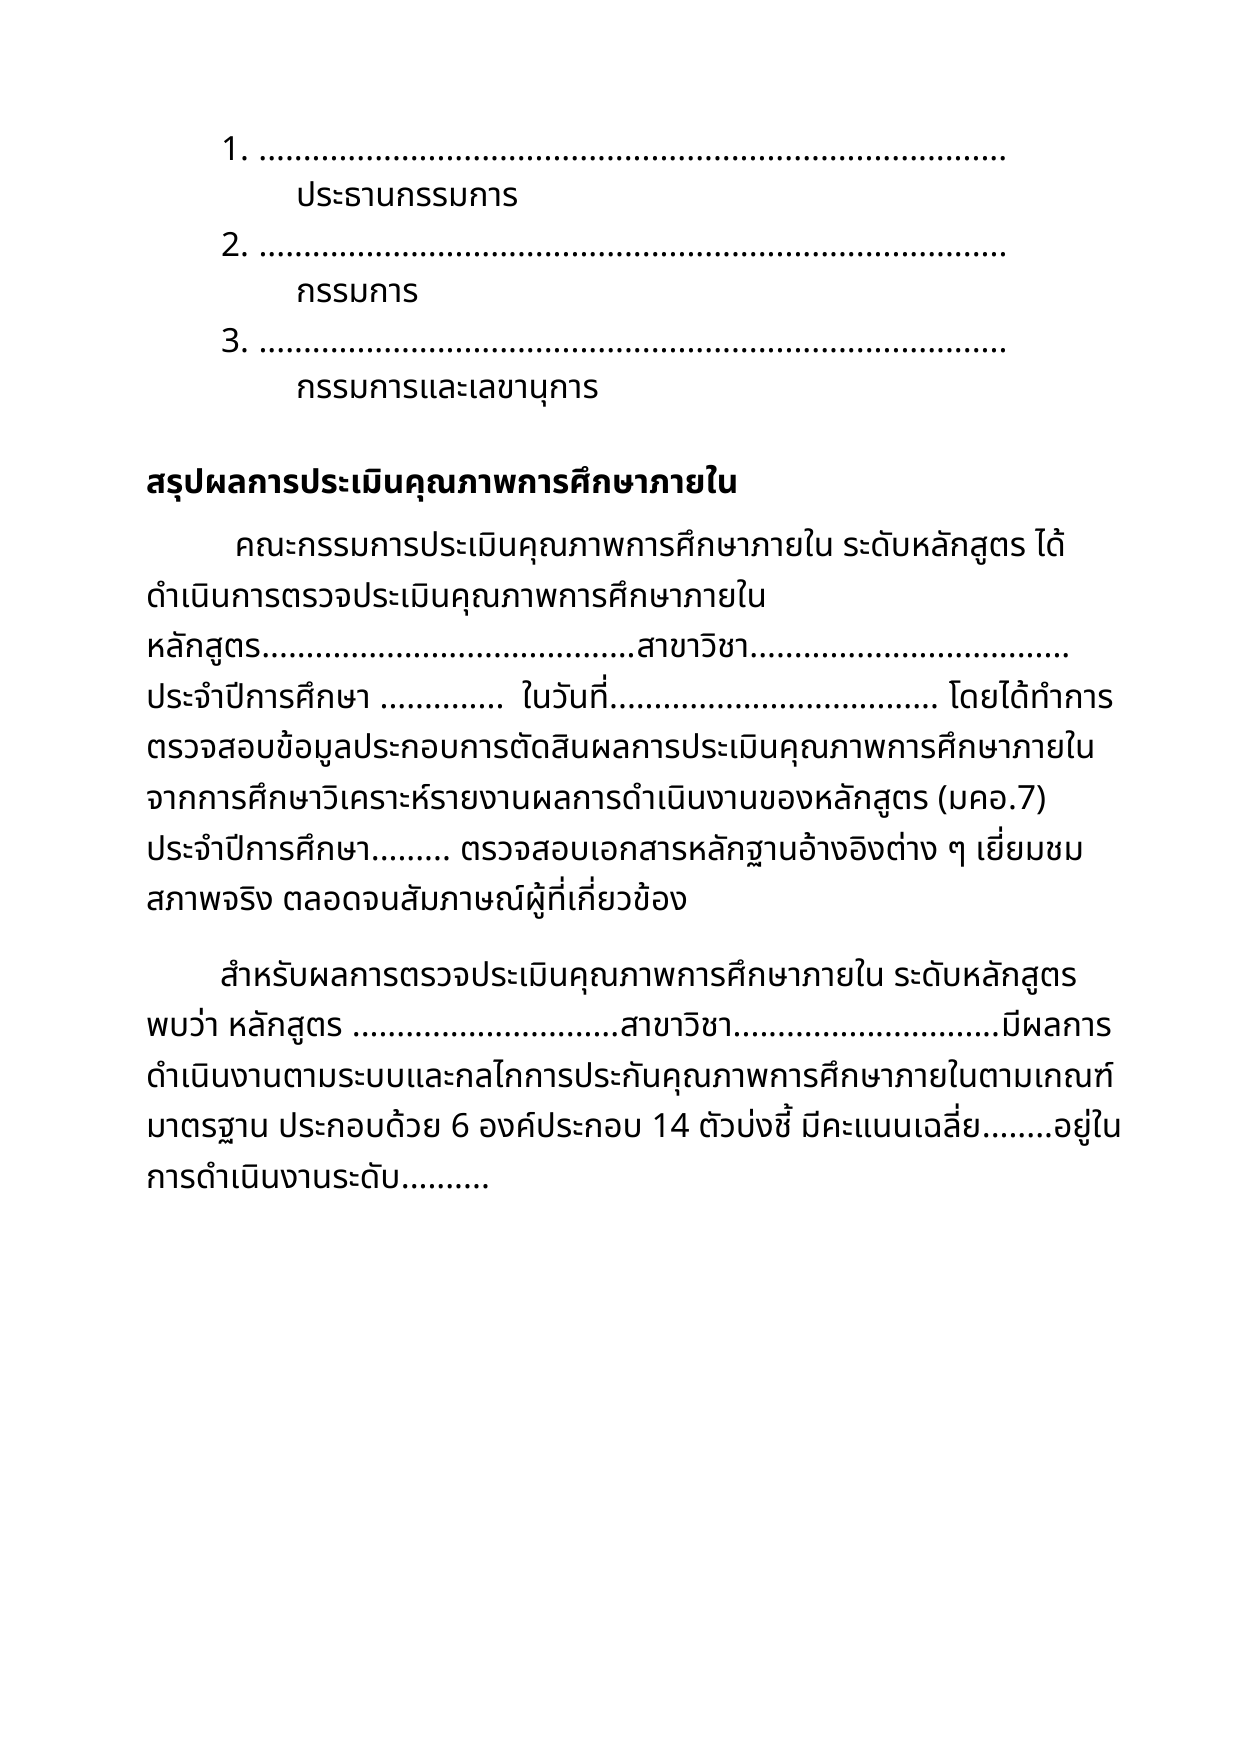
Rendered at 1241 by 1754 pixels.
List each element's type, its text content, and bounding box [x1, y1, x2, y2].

list .................................................................................... กรรมการ [221, 221, 1126, 317]
text สรุปผลการประเมินคุณภาพการศึกษาภายใน [146, 458, 1126, 509]
text สำหรับผลการตรวจประเมินคุณภาพการศึกษาภายใน ระดับหลักสูตร พบว่า หลักสูตร ..............................สาขาวิชา..............................มีผลการดำเนินงานตามระบบและกลไกการประกันคุณภาพการศึกษาภายในตามเกณฑ์มาตรฐาน ประกอบด้วย 6 องค์ประกอบ 14 ตัวบ่งชี้ มีคะแนนเฉลี่ย........อยู่ในการดำเนินงานระดับ.......... [146, 951, 1126, 1203]
text คณะกรรมการประเมินคุณภาพการศึกษาภายใน ระดับหลักสูตร ได้ดำเนินการตรวจประเมินคุณภาพการศึกษาภายใน หลักสูตร..........................................สาขาวิชา.................................... ประจำปีการศึกษา .............. ในวันที่..................................... โดยได้ทำการตรวจสอบข้อมูลประกอบการตัดสินผลการประเมินคุณภาพการศึกษาภายใน จากการศึกษาวิเคราะห์รายงานผลการดำเนินงานของหลักสูตร (มคอ.7) ประจำปีการศึกษา......... ตรวจสอบเอกสารหลักฐานอ้างอิงต่าง ๆ เยี่ยมชมสภาพจริง ตลอดจนสัมภาษณ์ผู้ที่เกี่ยวข้อง [146, 521, 1126, 926]
list .................................................................................... กรรมการและเลขานุการ [221, 317, 1126, 413]
list .................................................................................... ประธานกรรมการ [221, 125, 1126, 221]
